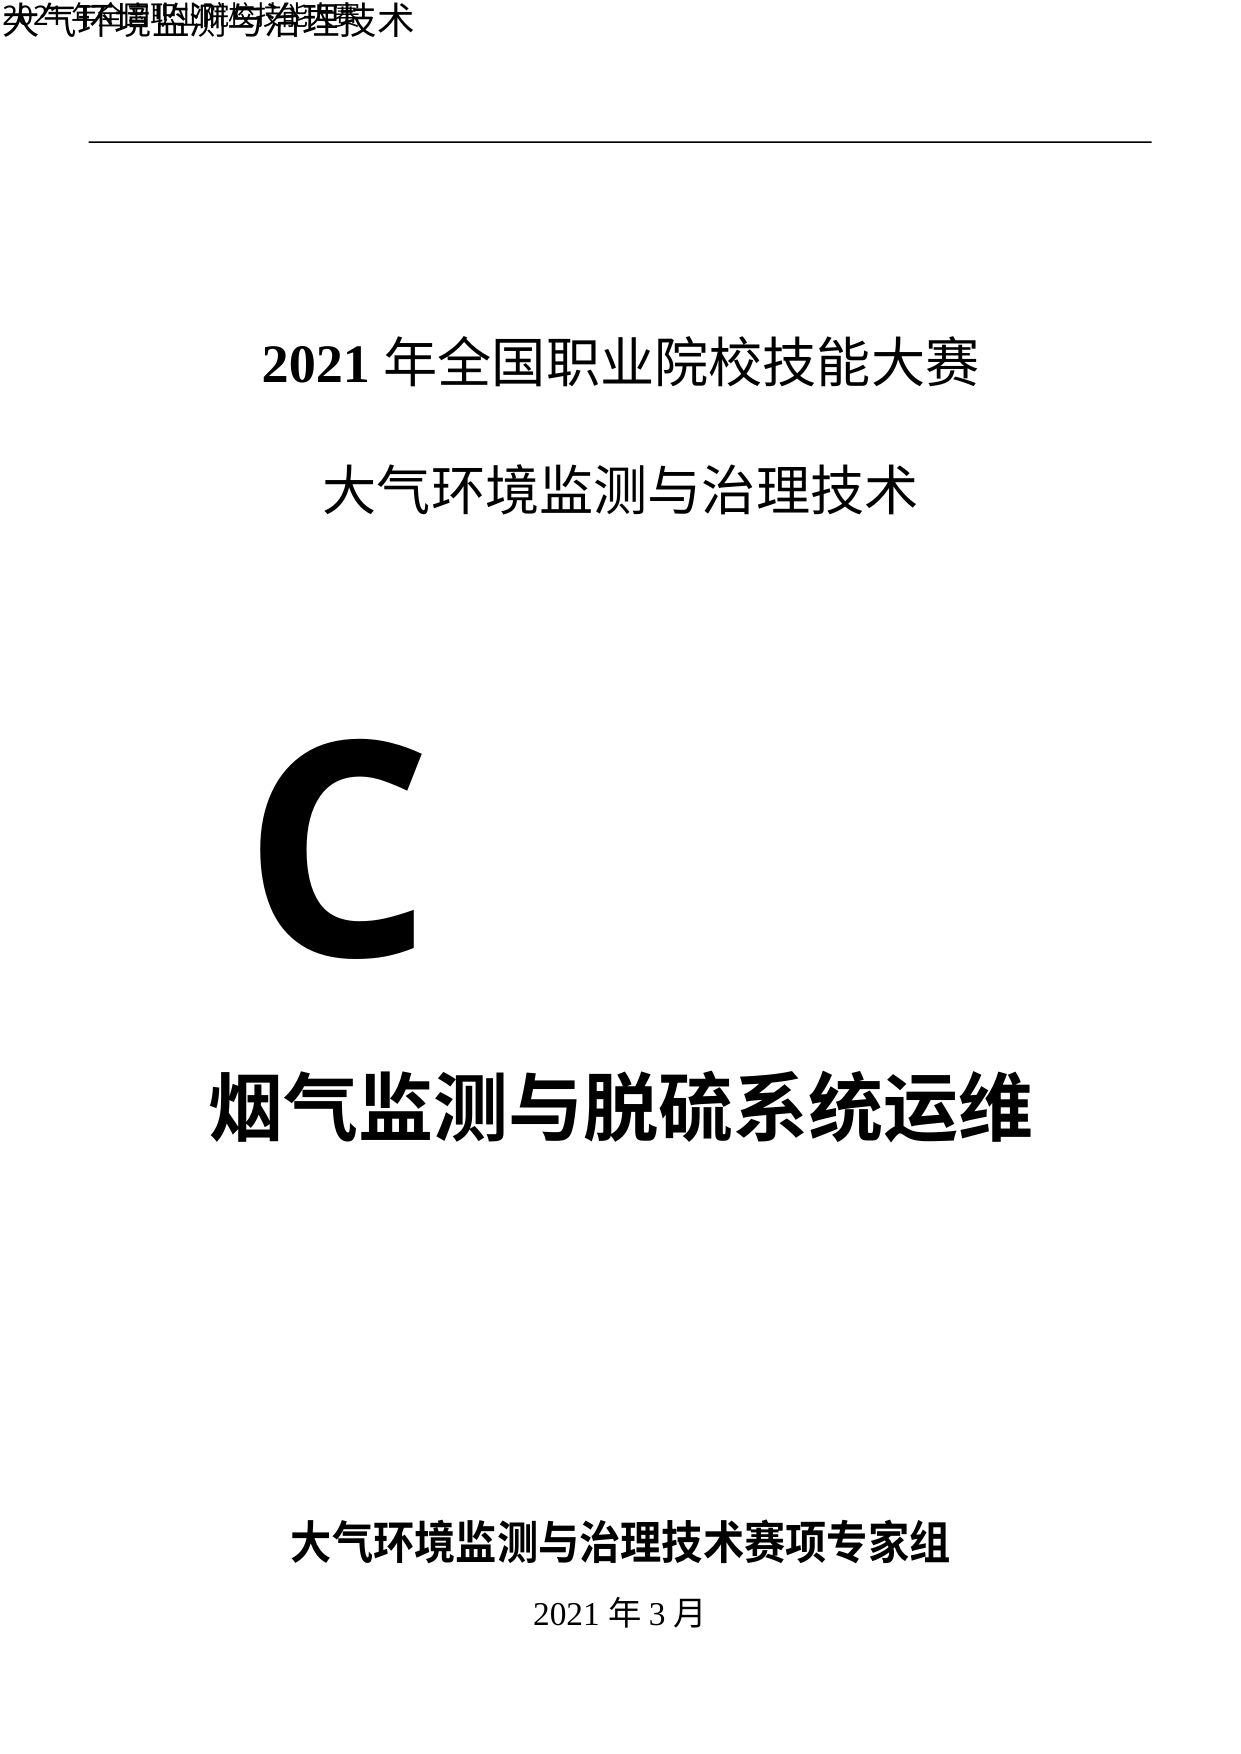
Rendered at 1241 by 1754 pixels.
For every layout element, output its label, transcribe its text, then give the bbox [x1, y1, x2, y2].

text 2021 年 3 月 [50, 1587, 1190, 1635]
text 2021 年全国职业院校技能大赛大气环境监测与治理技术 [261, 319, 979, 526]
subtitle 大气环境监测与治理技术赛项专家组 [51, 1506, 1190, 1573]
subtitle C [243, 636, 1190, 1045]
subtitle 烟气监测与脱硫系统运维 [51, 1048, 1190, 1157]
